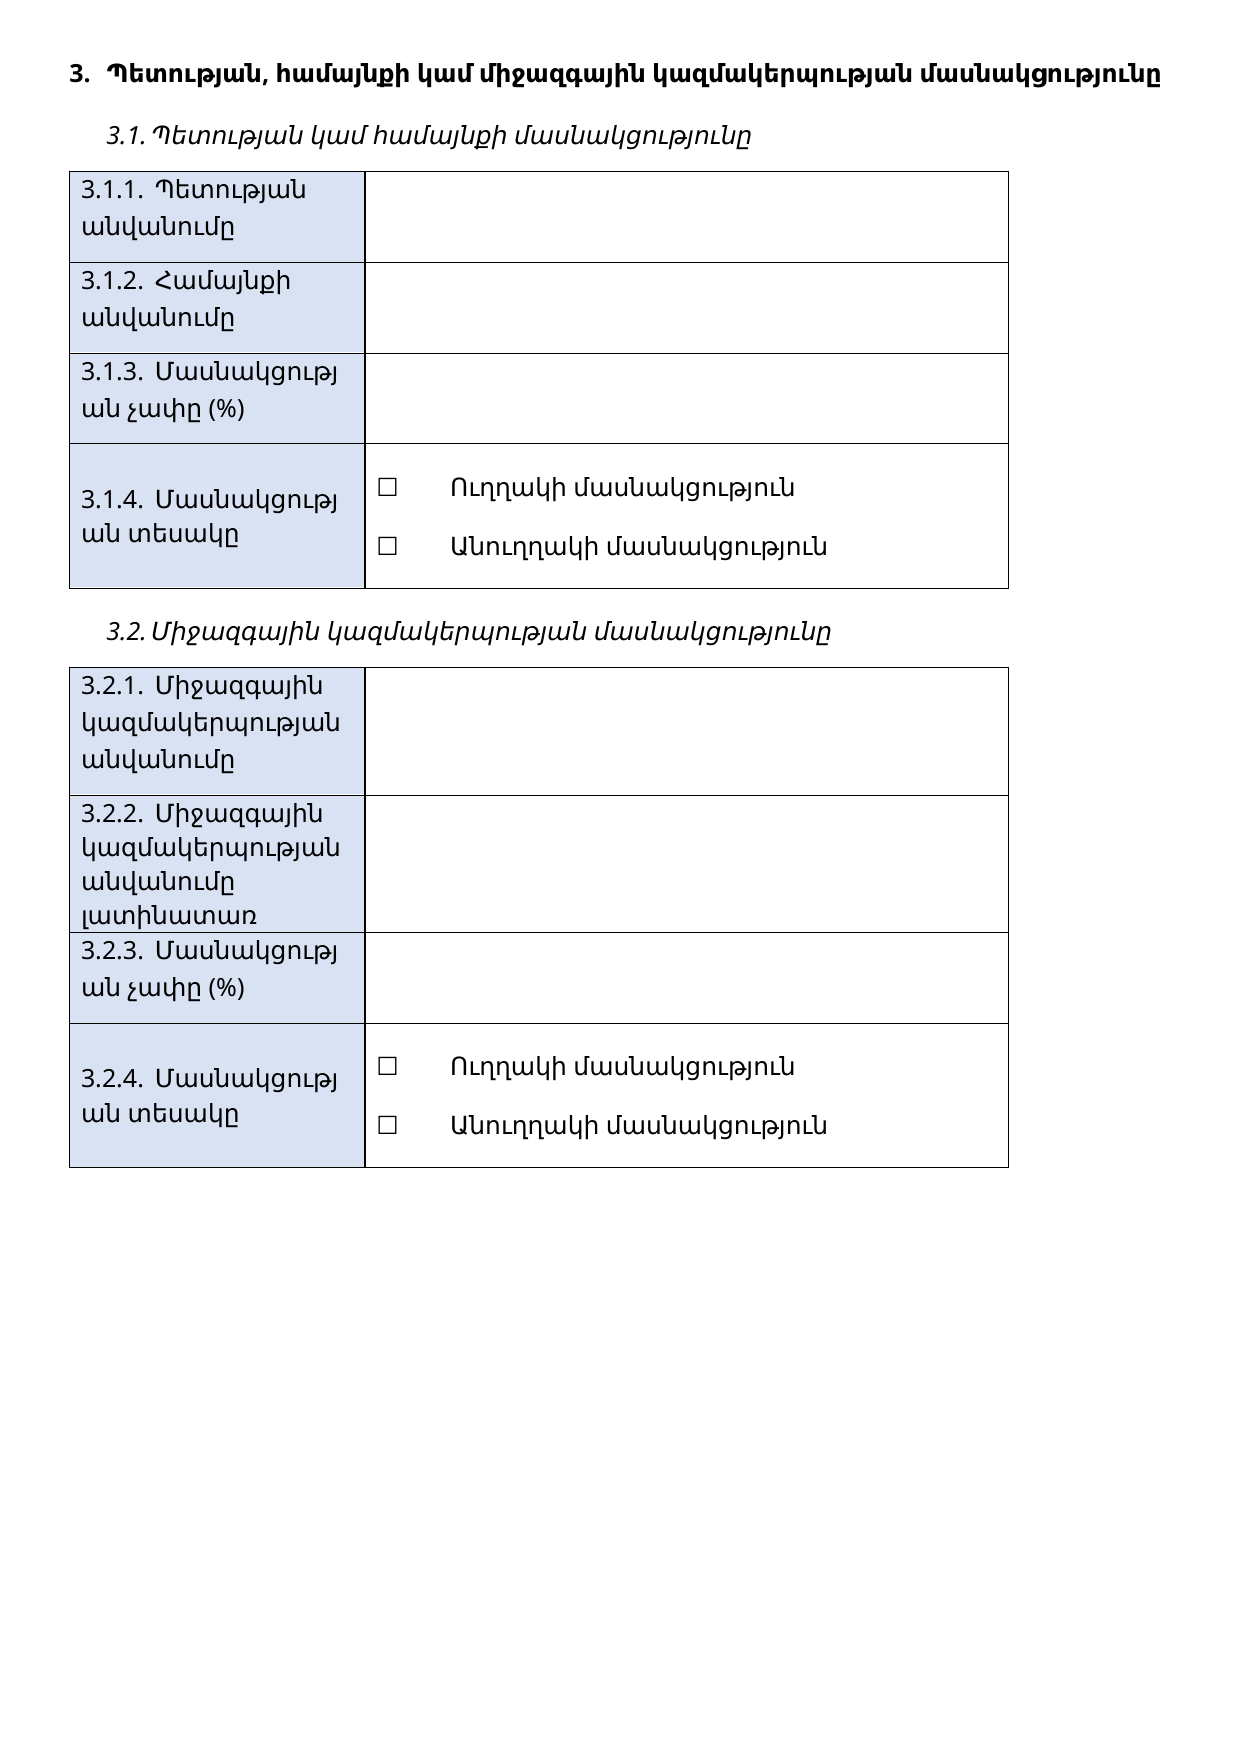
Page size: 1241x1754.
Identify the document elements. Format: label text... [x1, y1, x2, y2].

list Պետության, համայնքի կամ միջազգային կազմակերպության մասնակցությունը [69, 56, 1167, 89]
table_cell [366, 263, 1008, 352]
table_cell Մասնակցության չափը (%) [70, 354, 364, 443]
list Պետության կամ համայնքի մասնակցությունը [106, 117, 1167, 151]
table_header [366, 668, 1008, 794]
table_header Միջազգային կազմակերպության անվանումը [70, 668, 364, 794]
table_cell Մասնակցության չափը (%) [70, 933, 364, 1023]
table_cell Մասնակցության տեսակը [70, 1024, 364, 1167]
table_cell Միջազգային կազմակերպության անվանումը լատինատառ [70, 796, 364, 932]
table_cell [366, 354, 1008, 443]
table_cell ☐ Ուղղակի մասնակցություն ☐ Անուղղակի մասնակցություն [366, 444, 1008, 587]
list Միջազգային կազմակերպության մասնակցությունը [106, 613, 1167, 647]
table_cell [366, 933, 1008, 1023]
table_cell Մասնակցության տեսակը [70, 444, 364, 587]
table_cell ☐ Ուղղակի մասնակցություն ☐ Անուղղակի մասնակցություն [366, 1024, 1008, 1167]
table_cell [366, 796, 1008, 932]
table_header Պետության անվանումը [70, 172, 364, 262]
table_header [366, 172, 1008, 262]
table_cell Համայնքի անվանումը [70, 263, 364, 352]
